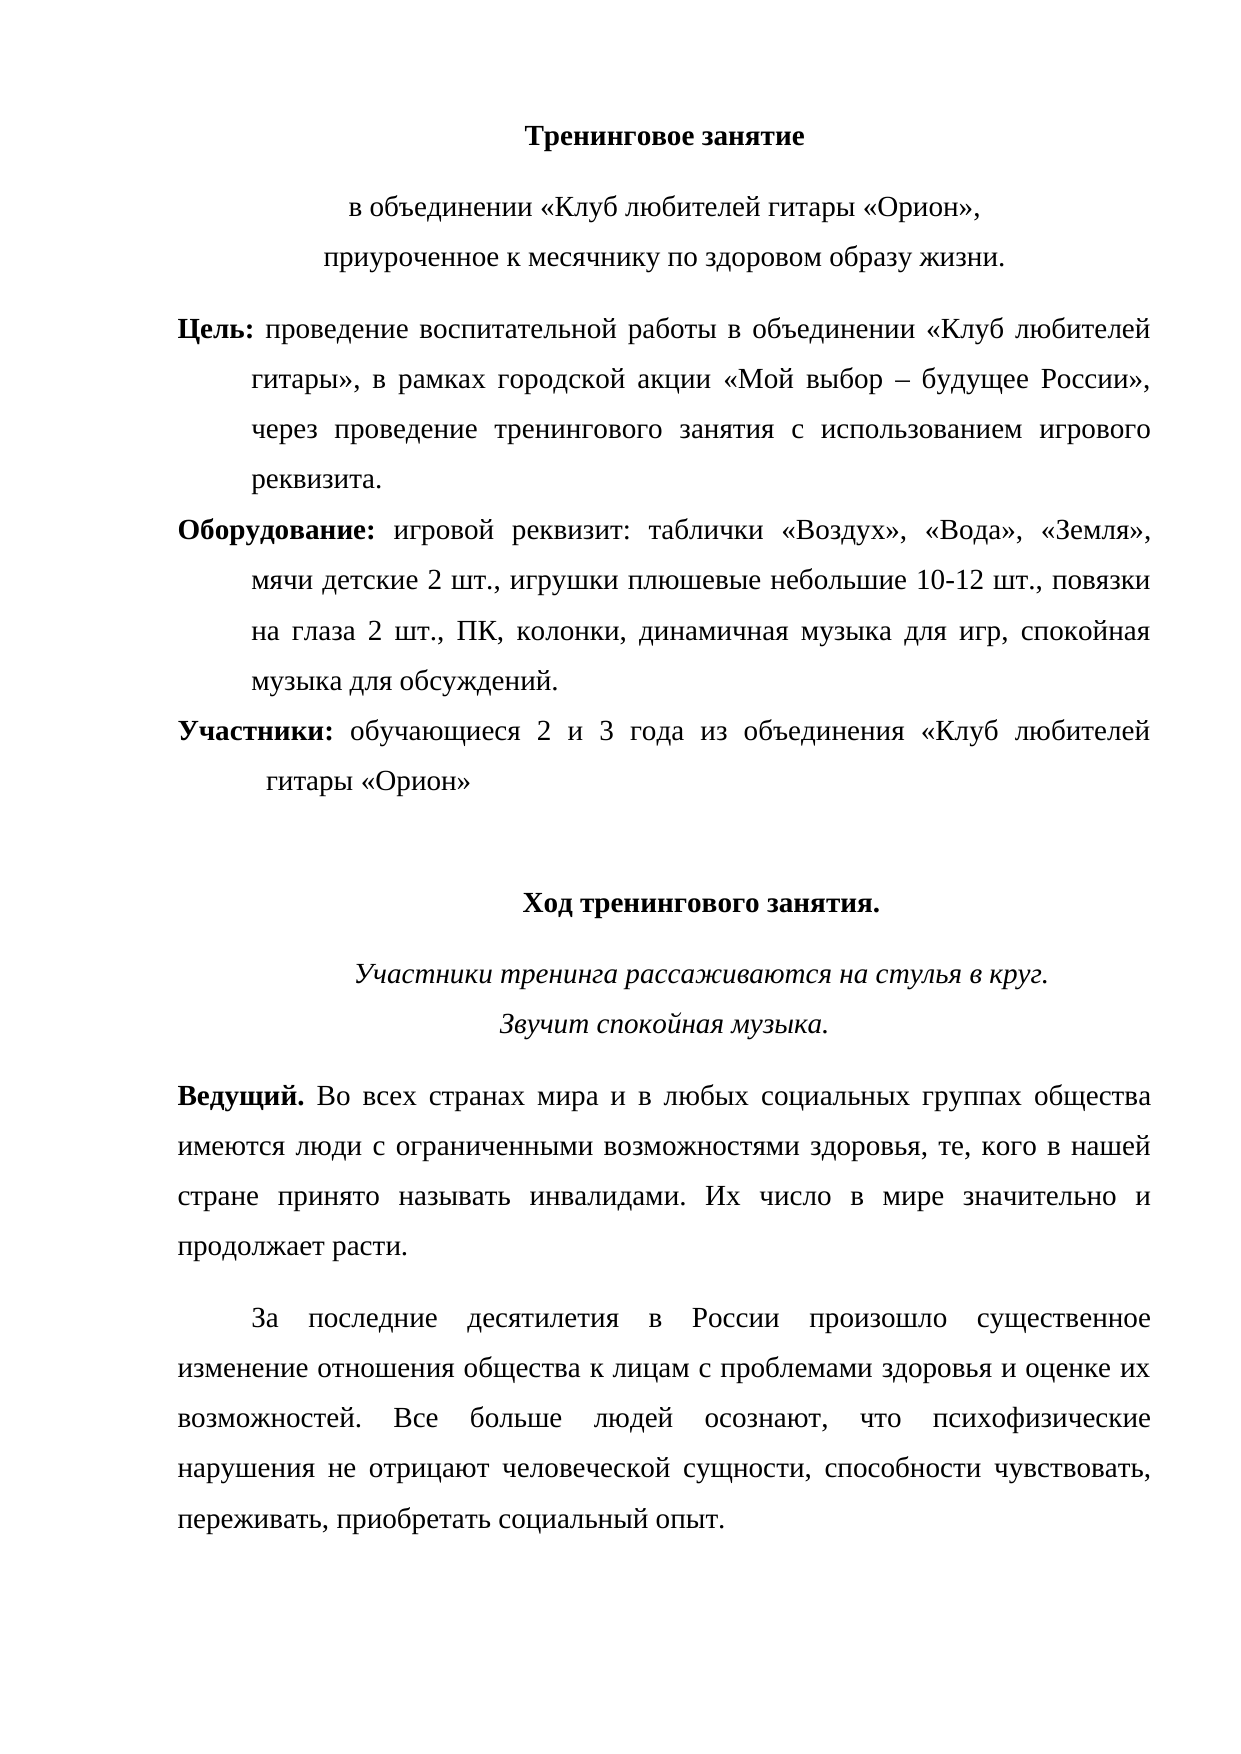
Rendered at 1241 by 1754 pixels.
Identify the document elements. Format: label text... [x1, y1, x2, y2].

text Тренинговое занятие [177, 118, 1152, 152]
text Ход тренингового занятия. [177, 885, 1152, 918]
text Оборудование: игровой реквизит: таблички «Воздух», «Вода», «Земля», мячи детские 2 шт., игрушки плюшевые небольшие 10-12 шт., повязки на глаза 2 шт., ПК, колонки, динамичная музыка для игр, спокойная музыка для обсуждений. [177, 512, 1152, 696]
text За последние десятилетия в России произошло существенное изменение отношения общества к лицам с проблемами здоровья и оценке их возможностей. Все больше людей осознают, что психофизические нарушения не отрицают человеческой сущности, способности чувствовать, переживать, приобретать социальный опыт. [177, 1300, 1152, 1534]
text Участники тренинга рассаживаются на стулья в круг. Звучит спокойная музыка. [177, 956, 1152, 1040]
text Цель: проведение воспитательной работы в объединении «Клуб любителей гитары», в рамках городской акции «Мой выбор – будущее России», через проведение тренингового занятия с использованием игрового реквизита. [177, 311, 1152, 495]
text в объединении «Клуб любителей гитары «Орион», приуроченное к месячнику по здоровом образу жизни. [177, 189, 1152, 273]
text Участники: обучающиеся 2 и 3 года из объединения «Клуб любителей гитары «Орион» [177, 713, 1152, 797]
text Ведущий. Во всех странах мира и в любых социальных группах общества имеются люди с ограниченными возможностями здоровья, те, кого в нашей стране принято называть инвалидами. Их число в мире значительно и продолжает расти. [177, 1078, 1152, 1262]
